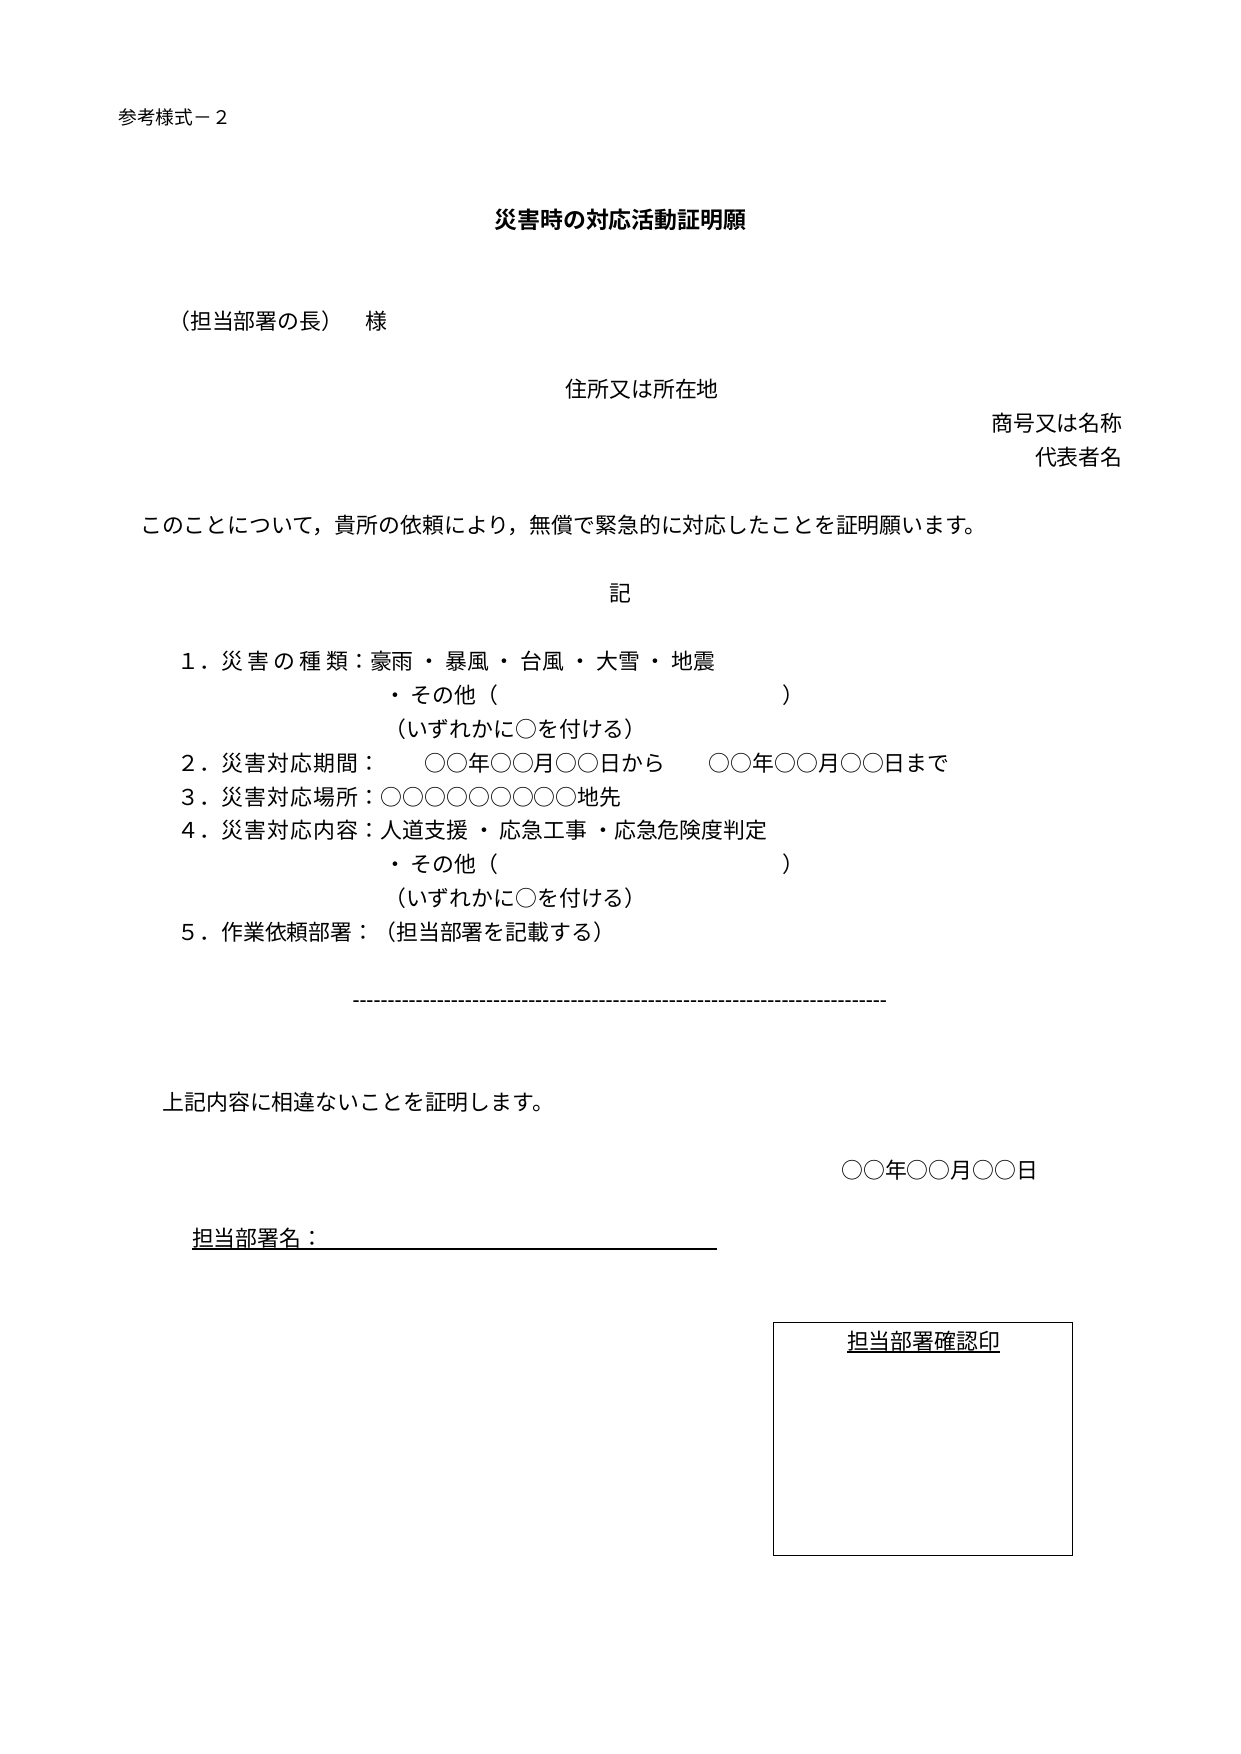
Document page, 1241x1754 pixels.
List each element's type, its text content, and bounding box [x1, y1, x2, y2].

text 災害時の対応活動証明願 [118, 201, 1122, 235]
table_header 担当部署確認印 [774, 1323, 1072, 1555]
text 上記内容に相違ないことを証明します。 [118, 1084, 1122, 1118]
text ○○年○○月○○日 [118, 1152, 1122, 1186]
text 住所又は所在地 [118, 371, 859, 405]
text 代表者名 [118, 439, 1122, 473]
text 担当部署名： [118, 1220, 1122, 1254]
text ４．災害対応内容：人道支援 ・ 応急工事 ・応急危険度判定 [118, 812, 1122, 846]
text 参考様式－２ [118, 99, 1122, 133]
text ５．作業依頼部署：（担当部署を記載する） [118, 914, 1122, 948]
text ３．災害対応場所：○○○○○○○○○地先 [118, 778, 1122, 812]
text ２．災害対応期間： ○○年○○月○○日から ○○年○○月○○日まで [118, 744, 1122, 778]
text 記 [118, 575, 1122, 609]
text ---------------------------------------------------------------------------- [118, 982, 1122, 1016]
text ・ その他（ ） [118, 846, 1122, 880]
text このことについて，貴所の依頼により，無償で緊急的に対応したことを証明願います。 [118, 507, 1122, 541]
text （いずれかに○を付ける） [118, 711, 1122, 744]
text 商号又は名称 [118, 405, 1122, 439]
text ・ その他（ ） [118, 677, 1122, 711]
text １．災害の種類：豪雨 ・ 暴風 ・ 台風 ・ 大雪 ・ 地震 [118, 643, 1122, 677]
text （いずれかに○を付ける） [118, 880, 1122, 914]
text （担当部署の長） 様 [118, 303, 1122, 337]
